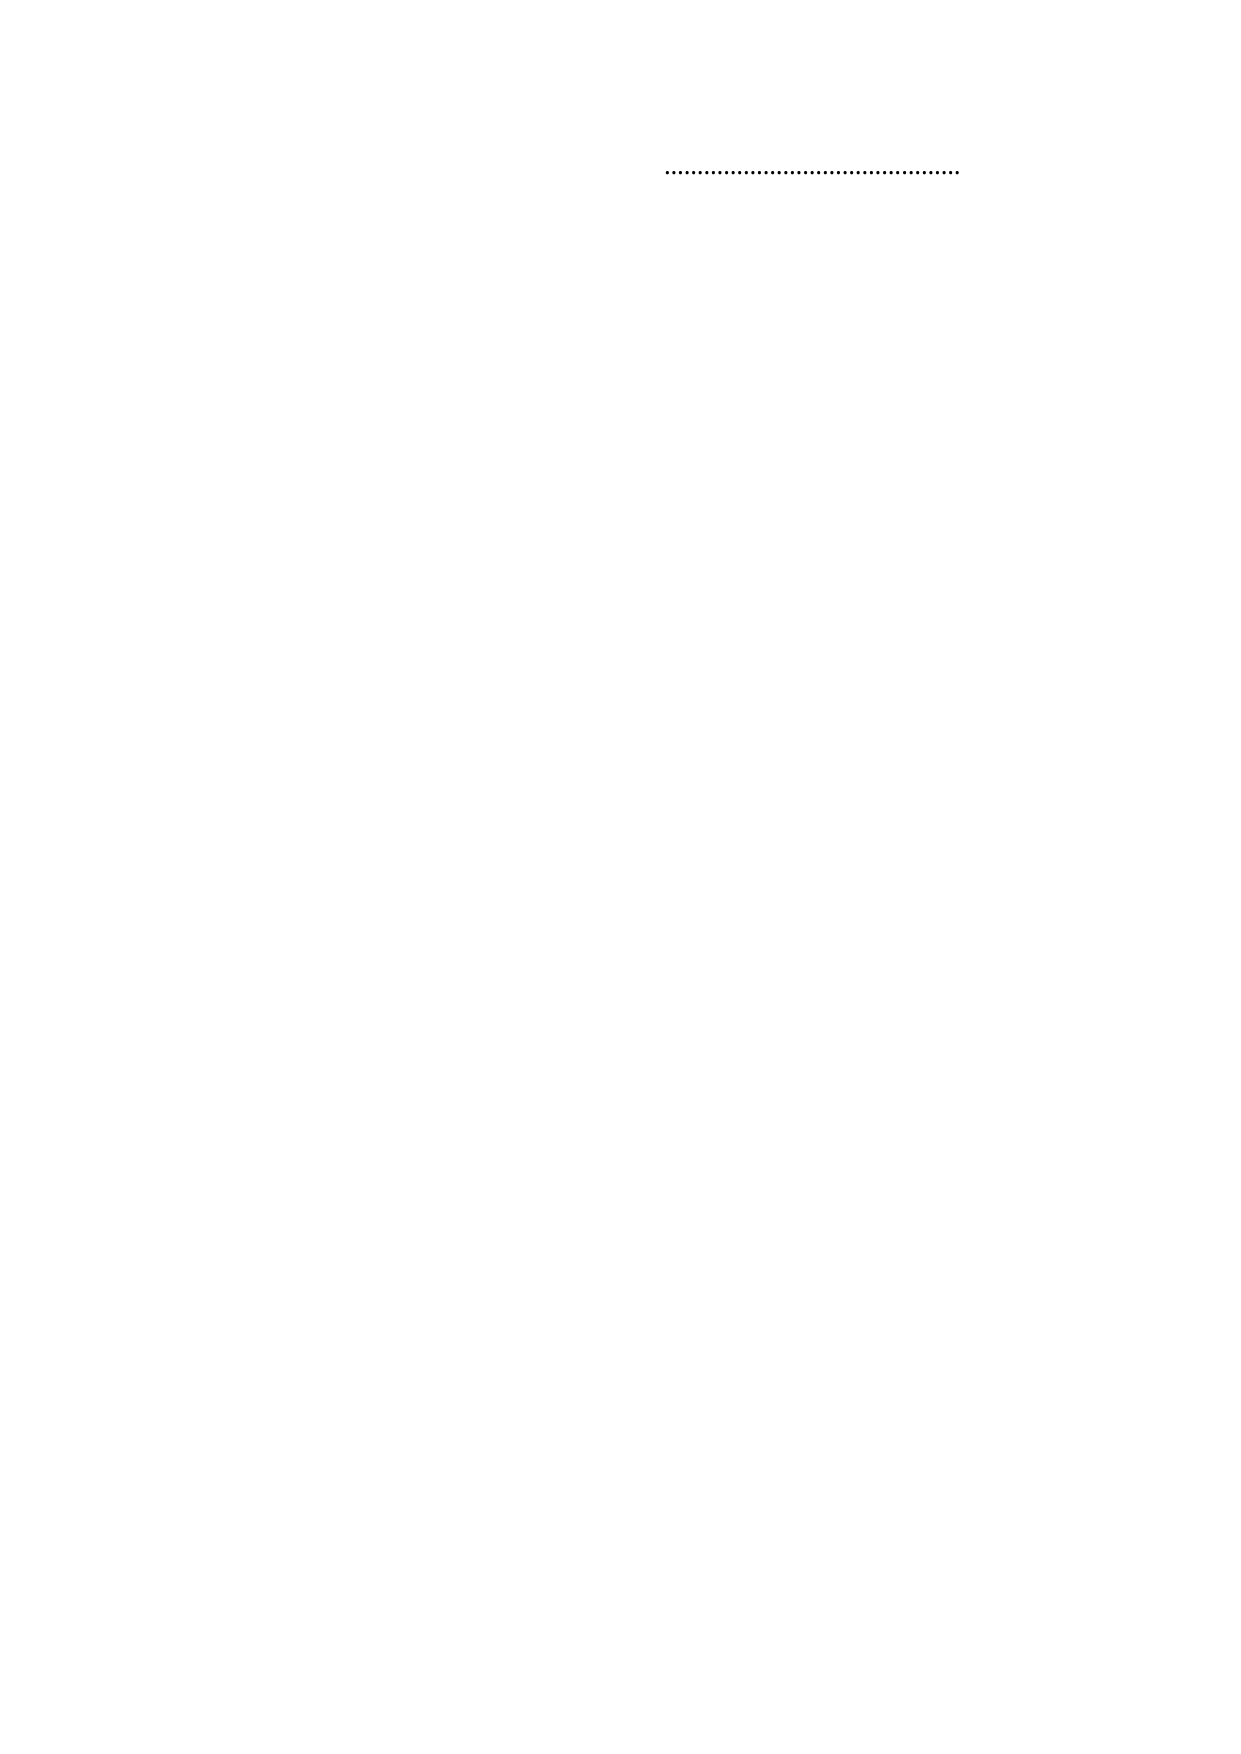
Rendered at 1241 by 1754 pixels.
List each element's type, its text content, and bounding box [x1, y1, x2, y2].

text ……………………………………… [590, 148, 1093, 182]
